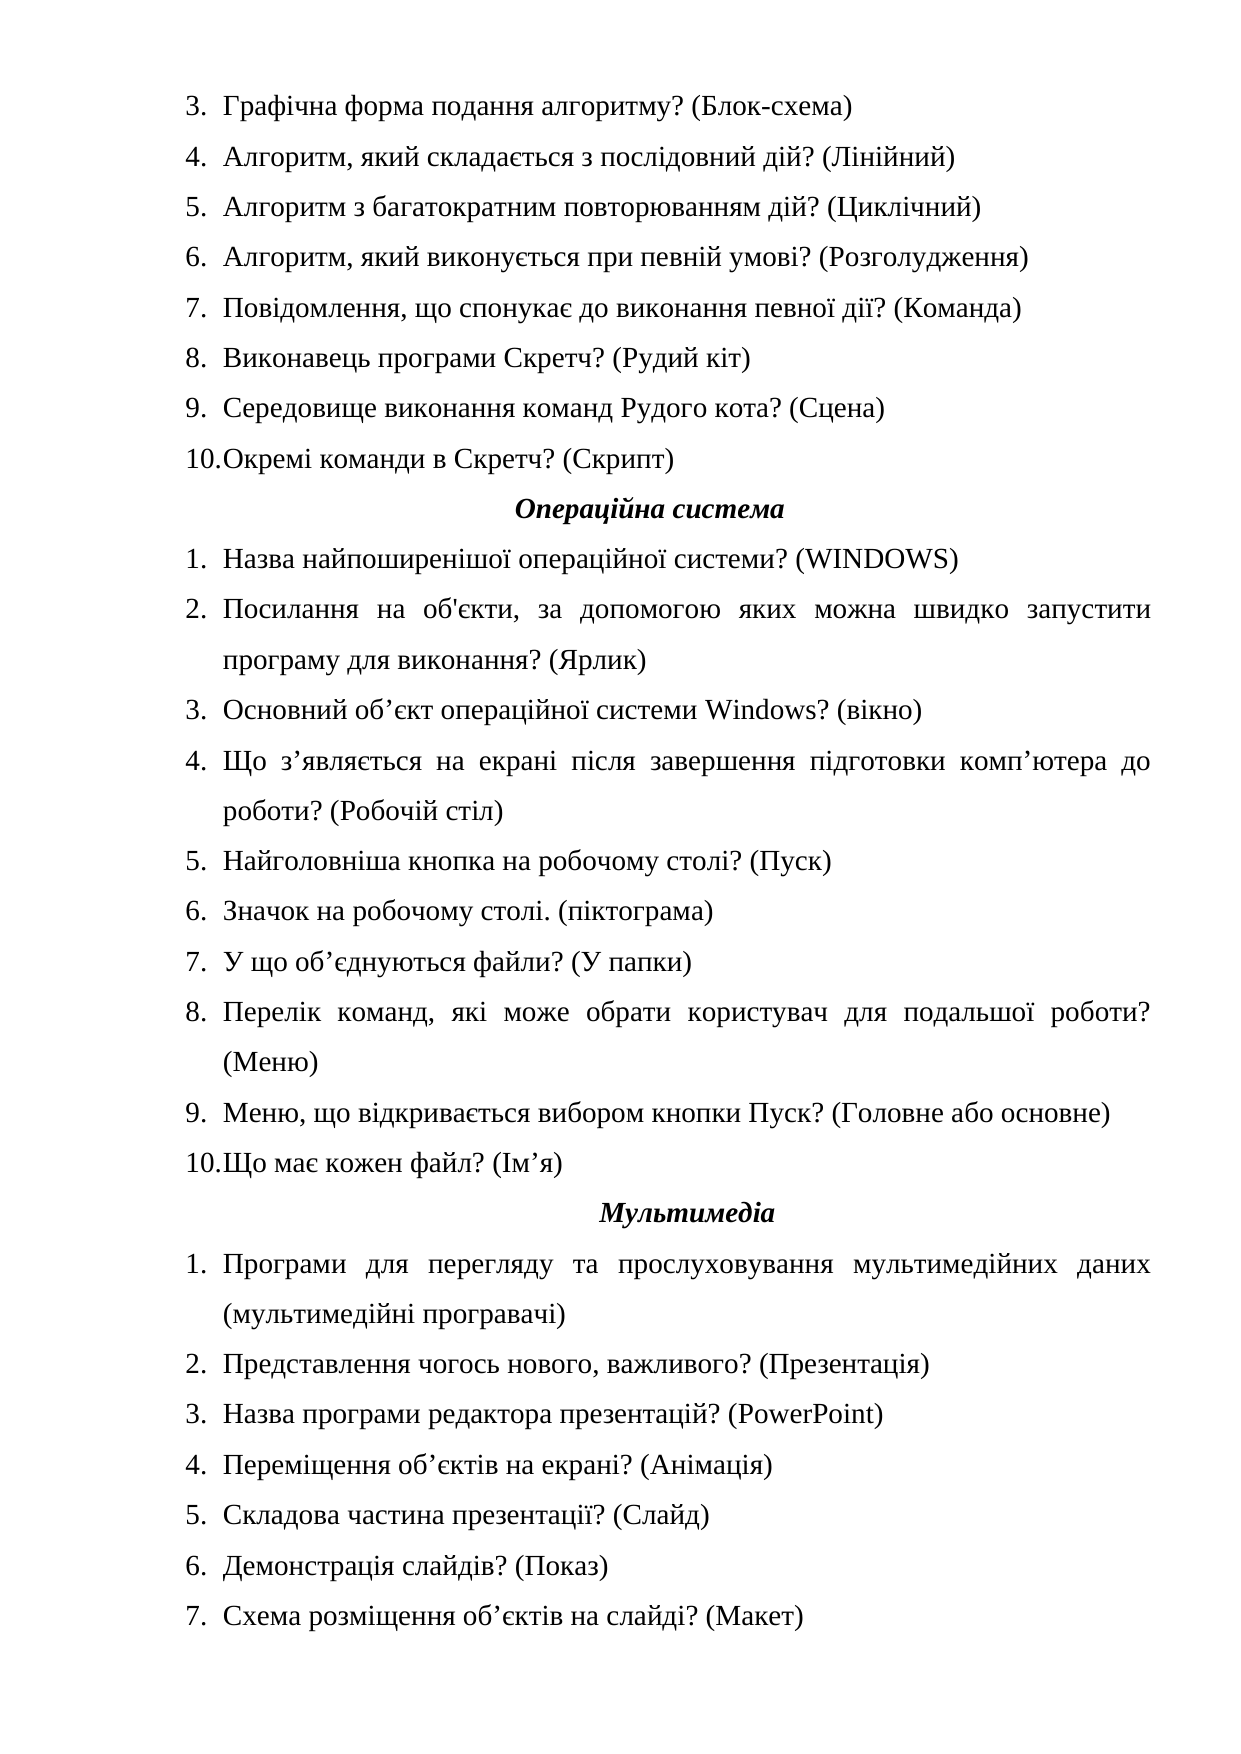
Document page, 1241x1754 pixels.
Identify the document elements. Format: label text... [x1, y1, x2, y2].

text Операційна система [148, 491, 1152, 524]
list Що з’являється на екрані після завершення підготовки комп’ютера до роботи? (Робочій стіл) [185, 743, 1152, 826]
list Посилання на об'єкти, за допомогою яких можна швидко запустити програму для виконання? (Ярлик) [185, 592, 1152, 676]
list Алгоритм з багатократним повторюванням дій? (Циклічний) [185, 189, 1152, 223]
list Схема розміщення об’єктів на слайді? (Макет) [185, 1598, 1152, 1631]
list Алгоритм, який складається з послідовний дій? (Лінійний) [185, 139, 1152, 172]
list Значок на робочому столі. (піктограма) [185, 893, 1152, 927]
list Представлення чогось нового, важливого? (Презентація) [185, 1346, 1152, 1380]
list Програми для перегляду та прослуховування мультимедійних даних (мультимедійні програвачі) [185, 1246, 1152, 1329]
list Переміщення об’єктів на екрані? (Анімація) [185, 1447, 1152, 1481]
list Перелік команд, які може обрати користувач для подальшої роботи? (Меню) [185, 994, 1152, 1078]
list Демонстрація слайдів? (Показ) [185, 1548, 1152, 1581]
list Назва програми редактора презентацій? (PowerPoint) [185, 1397, 1152, 1430]
list Основний об’єкт операційної системи Windows? (вікно) [185, 692, 1152, 726]
list Складова частина презентації? (Слайд) [185, 1497, 1152, 1531]
list Назва найпоширенішої операційної системи? (WINDOWS) [185, 541, 1152, 575]
list Повідомлення, що спонукає до виконання певної дії? (Команда) [185, 290, 1152, 323]
list Що має кожен файл? (Ім’я) [185, 1145, 1152, 1179]
list Алгоритм, який виконується при певній умові? (Розголудження) [185, 239, 1152, 273]
list Меню, що відкривається вибором кнопки Пуск? (Головне або основне) [185, 1095, 1152, 1128]
list Виконавець програми Скретч? (Рудий кіт) [185, 340, 1152, 374]
list Графічна форма подання алгоритму? (Блок-схема) [185, 88, 1152, 122]
list Мультимедіа [223, 1195, 1152, 1229]
list Найголовніша кнопка на робочому столі? (Пуск) [185, 843, 1152, 877]
list У що об’єднуються файли? (У папки) [185, 944, 1152, 977]
list Середовище виконання команд Рудого кота? (Сцена) [185, 390, 1152, 424]
list Окремі команди в Скретч? (Скрипт) [185, 441, 1152, 474]
